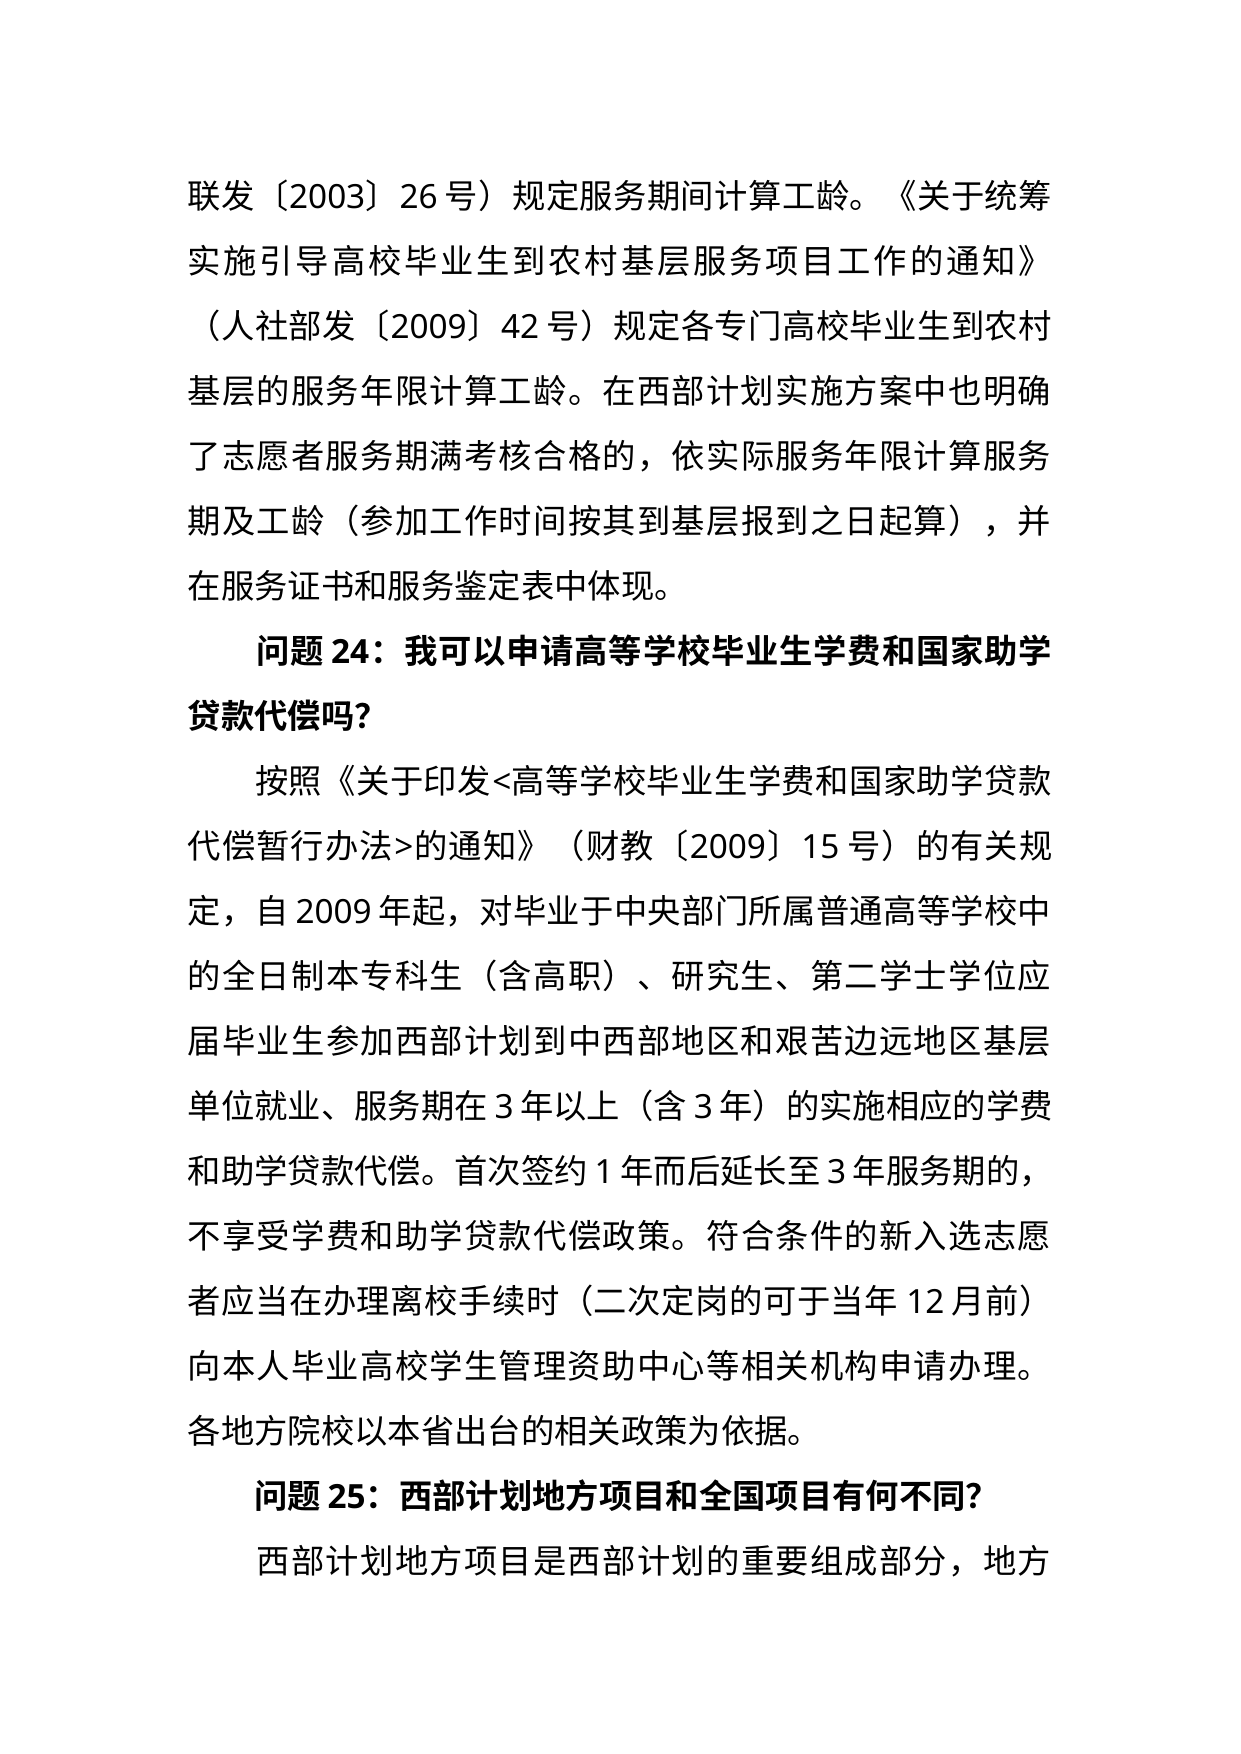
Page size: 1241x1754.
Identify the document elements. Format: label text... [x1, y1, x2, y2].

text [187, 1462, 1053, 1592]
text 问题24：我可以申请高等学校毕业生学费和国家助学贷款代偿吗？ 按照《关于印发<高等学校毕业生学费和国家助学贷款代偿暂行办法>的通知》（财教〔2009〕15号）的有关规定，自2009年起，对毕业于中央部门所属普通高等学校中的全日制本专科生（含高职）、研究生、第二学士学位应届毕业生参加西部计划到中西部地区和艰苦边远地区基层单位就业、服务期在3年以上（含3年）的实施相应的学费和助学贷款代偿。首次签约1年而后延长至3年服务期的，不享受学费和助学贷款代偿政策。符合条件的新入选志愿者应当在办理离校手续时（二次定岗的可于当年12月前）向本人毕业高校学生管理资助中心等相关机构申请办理。各地方院校以本省出台的相关政策为依据。 [187, 617, 1053, 1462]
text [187, 162, 1053, 617]
